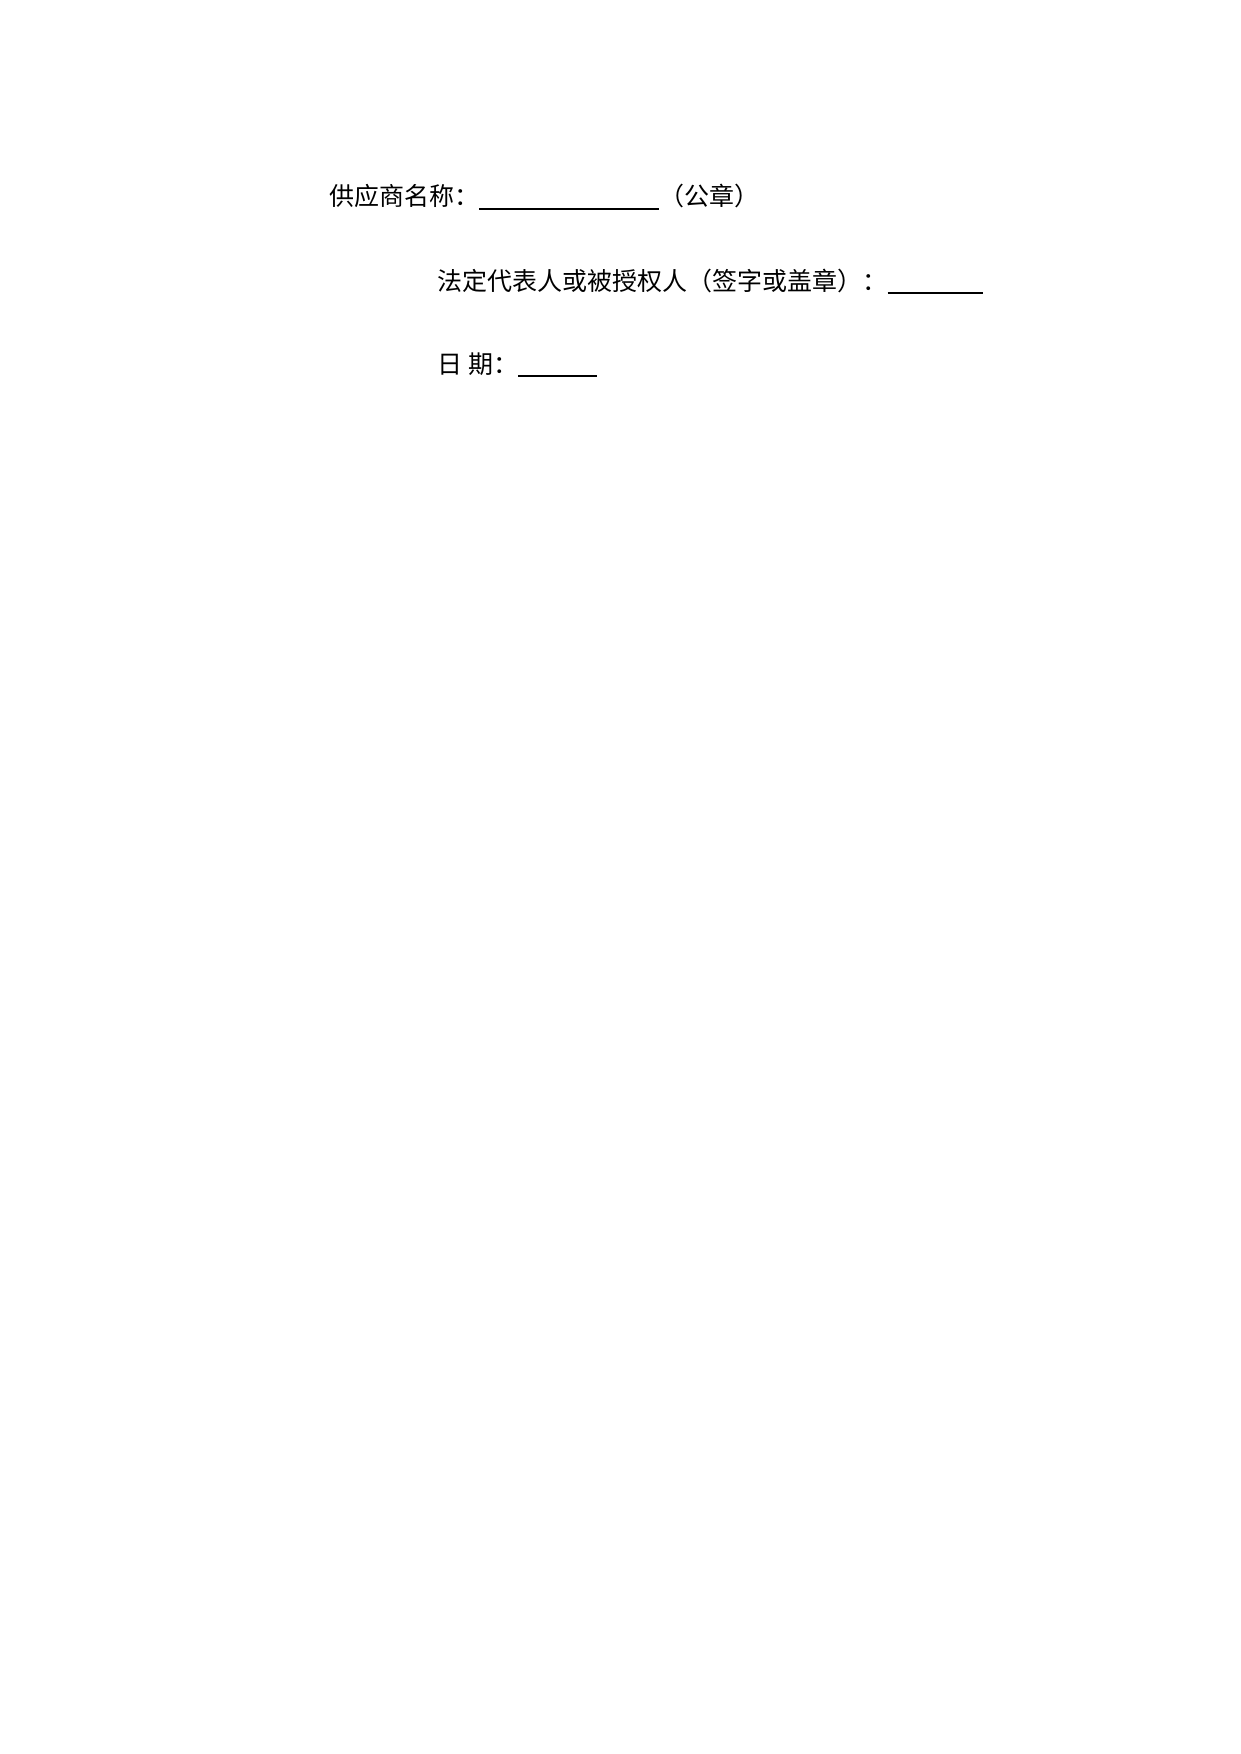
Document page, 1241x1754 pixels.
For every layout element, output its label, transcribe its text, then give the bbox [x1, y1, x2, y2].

text 供应商名称： （公章） [187, 162, 1053, 227]
text 日 期： [187, 330, 1053, 395]
text 法定代表人或被授权人（签字或盖章）： [187, 247, 1053, 312]
